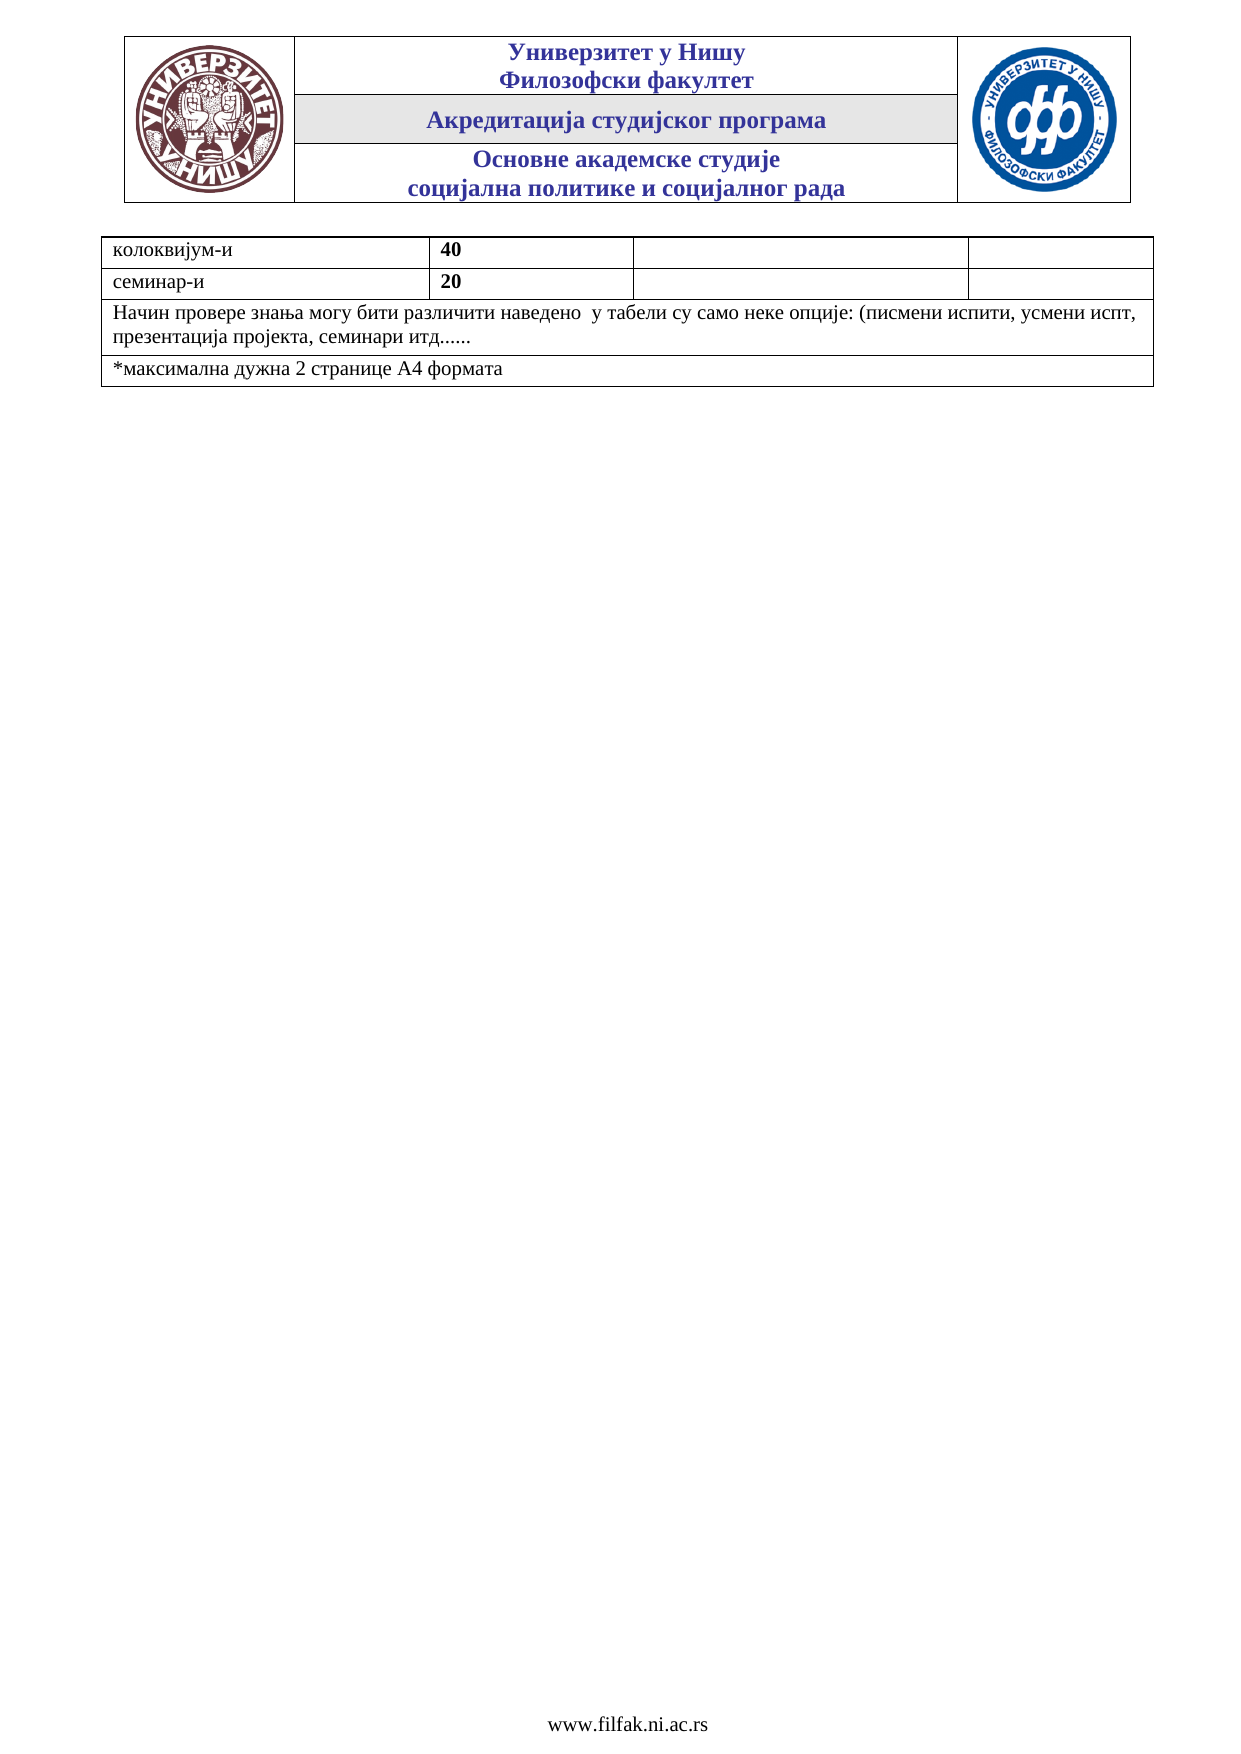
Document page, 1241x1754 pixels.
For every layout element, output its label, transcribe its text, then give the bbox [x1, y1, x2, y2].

table_cell [634, 238, 968, 268]
table_cell 40 [430, 238, 633, 268]
table_cell [634, 269, 968, 299]
table_cell [969, 269, 1153, 299]
table_cell [969, 238, 1153, 268]
table_cell 20 [430, 269, 633, 299]
picture [135, 45, 284, 193]
picture [969, 44, 1120, 195]
table_cell семинар-и [102, 269, 429, 299]
table_cell колоквијум-и [102, 238, 429, 268]
table_cell *максимална дужна 2 странице А4 формата [102, 356, 1153, 386]
table_cell Начин провере знања могу бити различити наведено у табели су само неке опције: (писмени испити, усмени испт, презентација пројекта, семинари итд...... [102, 300, 1153, 354]
